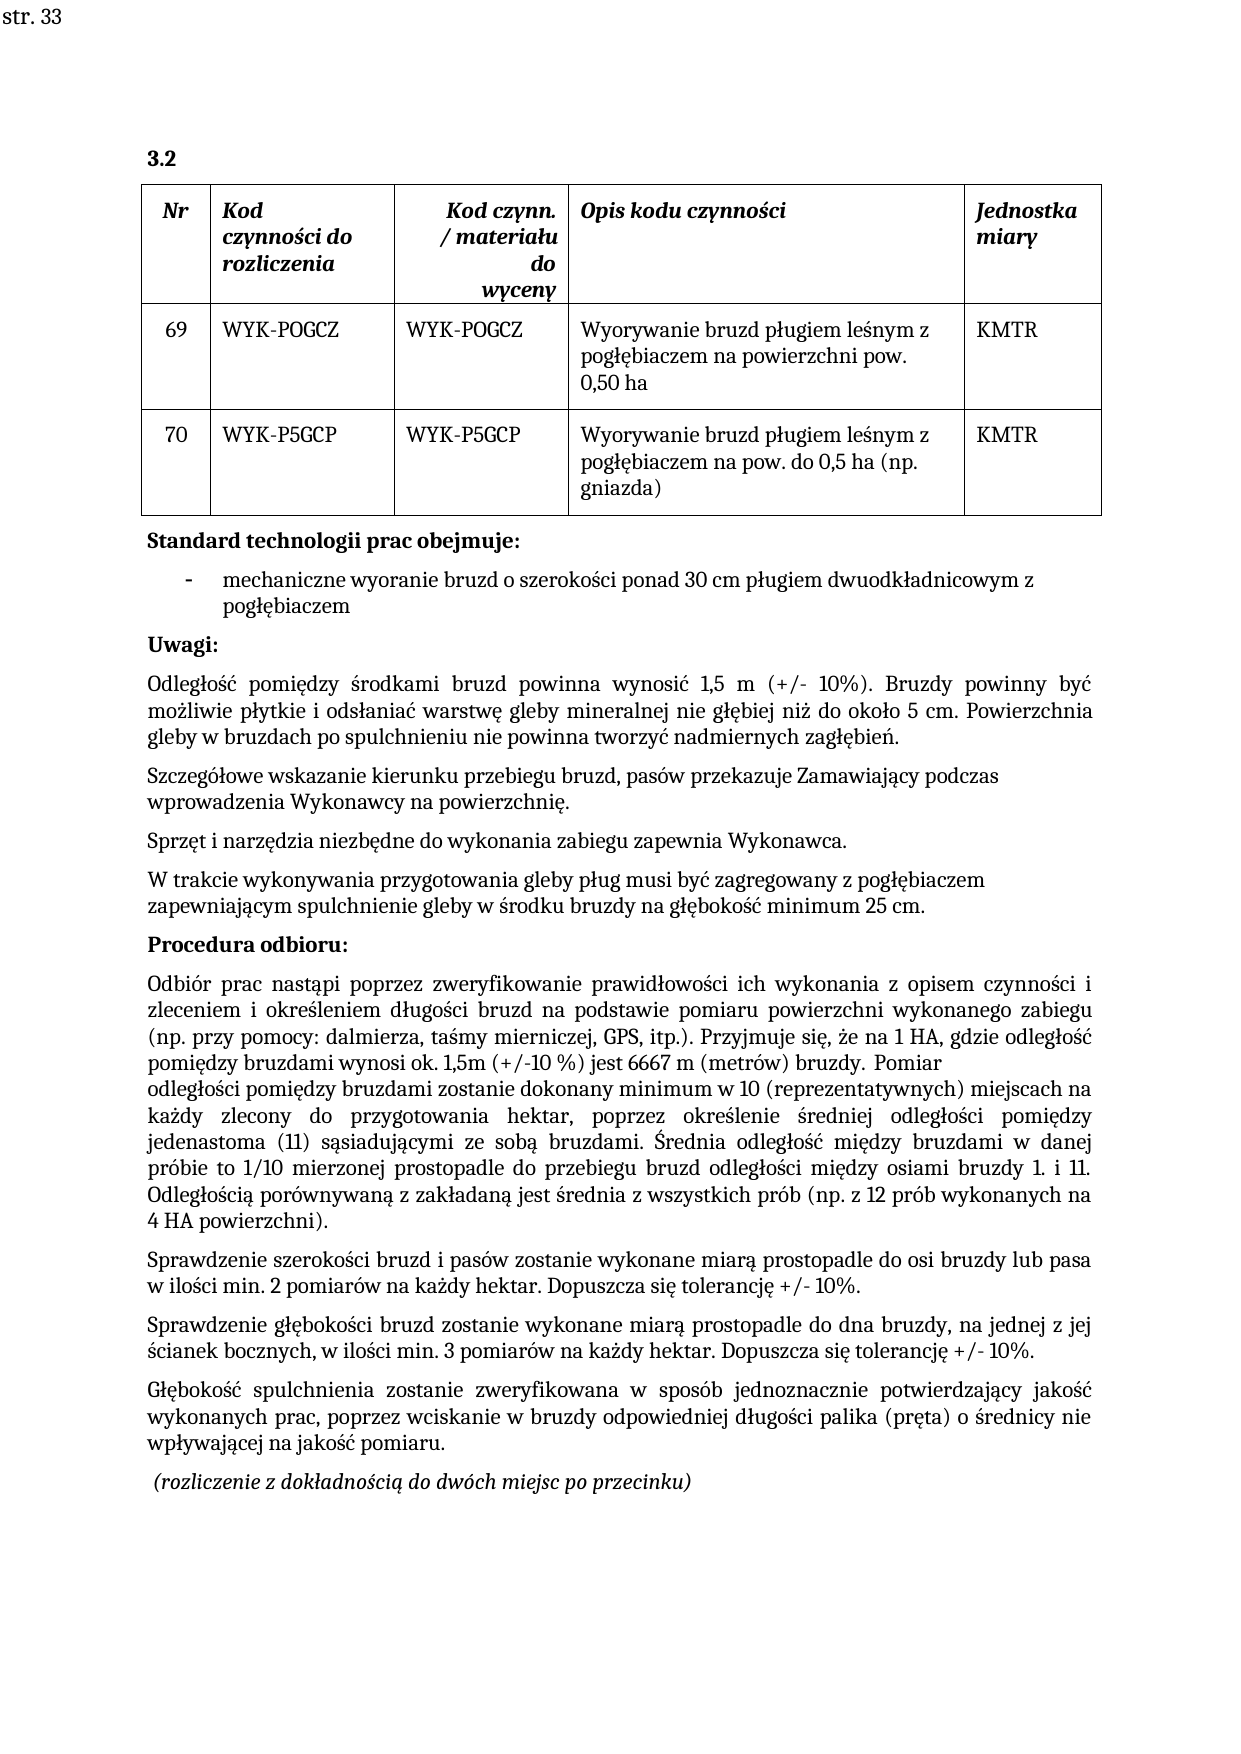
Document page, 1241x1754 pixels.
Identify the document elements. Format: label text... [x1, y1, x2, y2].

text Szczegółowe wskazanie kierunku przebiegu bruzd, pasów przekazuje Zamawiający podczas wprowadzenia Wykonawcy na powierzchnię. [147, 762, 1045, 815]
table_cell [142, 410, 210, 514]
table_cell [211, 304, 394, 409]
text Odbiór prac nastąpi poprzez zweryfikowanie prawidłowości ich wykonania z opisem czynności i zleceniem i określeniem długości bruzd na podstawie pomiaru powierzchni wykonanego zabiegu (np. przy pomocy: dalmierza, taśmy mierniczej, GPS, itp.). Przyjmuje się, że na 1 HA, gdzie odległość pomiędzy bruzdami wynosi ok. 1,5m (+/-10 %) jest 6667 m (metrów) bruzdy. Pomiar [147, 971, 1093, 1076]
subtitle Procedura odbioru: [147, 932, 1119, 958]
subtitle 3.2 [147, 146, 1119, 172]
text Głębokość spulchnienia zostanie zweryfikowana w sposób jednoznacznie potwierdzający jakość wykonanych prac, poprzez wciskanie w bruzdy odpowiedniej długości palika (pręta) o średnicy nie wpływającej na jakość pomiaru. [147, 1377, 1093, 1456]
text W trakcie wykonywania przygotowania gleby pług musi być zagregowany z pogłębiaczem zapewniającym spulchnienie gleby w środku bruzdy na głębokość minimum 25 cm. [147, 866, 1093, 919]
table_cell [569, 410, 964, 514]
text odległości pomiędzy bruzdami zostanie dokonany minimum w 10 (reprezentatywnych) miejscach na każdy zlecony do przygotowania hektar, poprzez określenie średniej odległości pomiędzy jedenastoma (11) sąsiadującymi ze sobą bruzdami. Średnia odległość między bruzdami w danej próbie to 1/10 mierzonej prostopadle do przebiegu bruzd odległości między osiami bruzdy 1. i 11. Odległością porównywaną z zakładaną jest średnia z wszystkich prób (np. z 12 prób wykonanych na 4 HA powierzchni). [147, 1076, 1093, 1234]
text Sprawdzenie głębokości bruzd zostanie wykonane miarą prostopadle do dna bruzdy, na jednej z jej ścianek bocznych, w ilości min. 3 pomiarów na każdy hektar. Dopuszcza się tolerancję +/- 10%. [147, 1312, 1093, 1364]
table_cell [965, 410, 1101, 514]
text Odległość pomiędzy środkami bruzd powinna wynosić 1,5 m (+/- 10%). Bruzdy powinny być możliwie płytkie i odsłaniać warstwę gleby mineralnej nie głębiej niż do około 5 cm. Powierzchnia gleby w bruzdach po spulchnieniu nie powinna tworzyć nadmiernych zagłębień. [147, 671, 1093, 750]
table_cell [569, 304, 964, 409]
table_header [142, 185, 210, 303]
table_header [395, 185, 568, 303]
text Sprawdzenie szerokości bruzd i pasów zostanie wykonane miarą prostopadle do osi bruzdy lub pasa w ilości min. 2 pomiarów na każdy hektar. Dopuszcza się tolerancję +/- 10%. [147, 1247, 1093, 1299]
text  mechaniczne wyoranie bruzd o szerokości ponad 30 cm pługiem dwuodkładnicowym z pogłębiaczem [185, 567, 1093, 619]
subtitle Uwagi: [147, 632, 1119, 658]
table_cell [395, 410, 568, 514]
text Sprzęt i narzędzia niezbędne do wykonania zabiegu zapewnia Wykonawca. [147, 828, 1119, 854]
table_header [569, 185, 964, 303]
text (rozliczenie z dokładnością do dwóch miejsc po przecinku) [152, 1469, 1119, 1495]
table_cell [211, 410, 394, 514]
text Standard technologii prac obejmuje: [147, 528, 1119, 554]
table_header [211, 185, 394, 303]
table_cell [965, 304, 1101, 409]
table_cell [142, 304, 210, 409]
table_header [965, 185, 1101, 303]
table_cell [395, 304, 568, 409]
